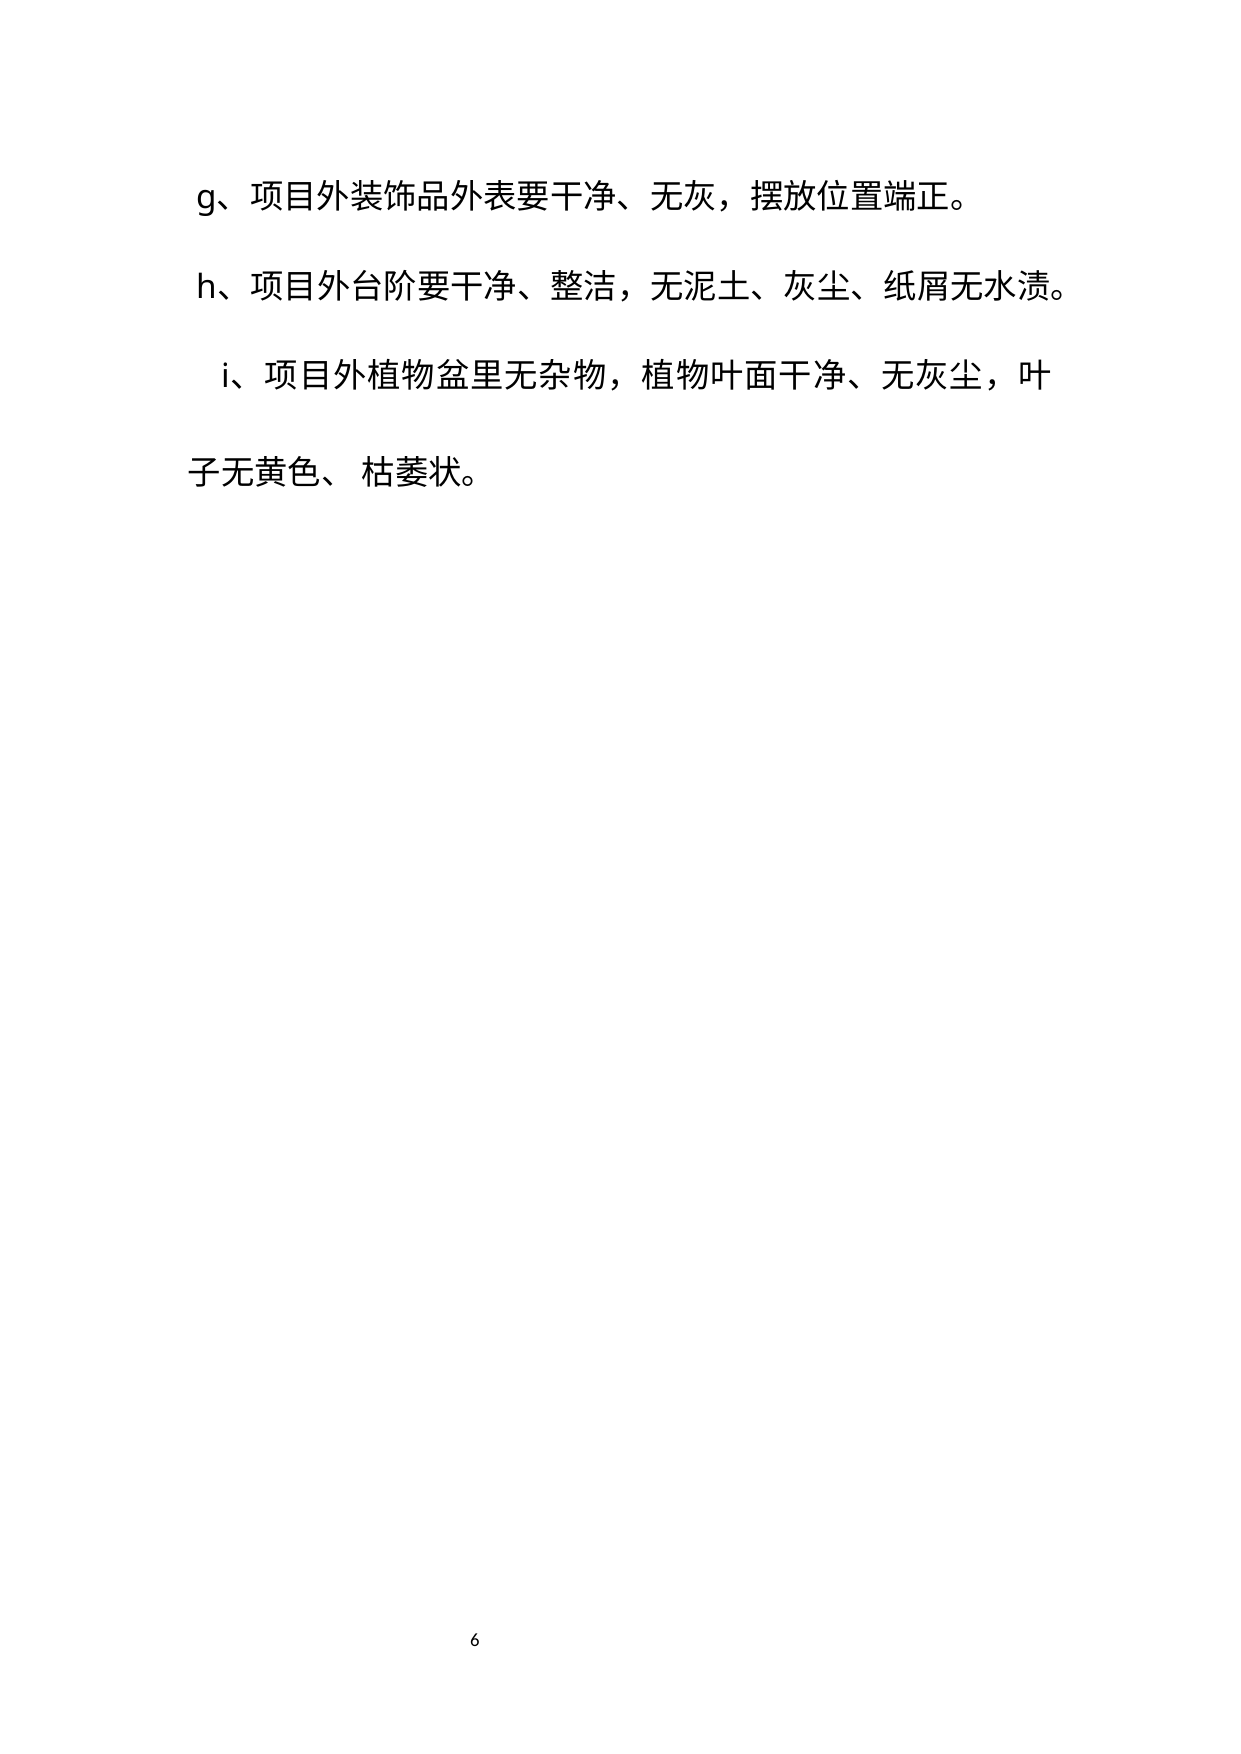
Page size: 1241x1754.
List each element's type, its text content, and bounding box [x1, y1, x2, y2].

text g、项目外装饰品外表要干净、无灰，摆放位置端正。 [187, 162, 1053, 227]
text h、项目外台阶要干净、整洁，无泥土、灰尘、纸屑无水渍。 [187, 251, 1053, 316]
text i、项目外植物盆里无杂物，植物叶面干净、无灰尘，叶子无黄色、 枯萎状。 [187, 340, 1053, 503]
